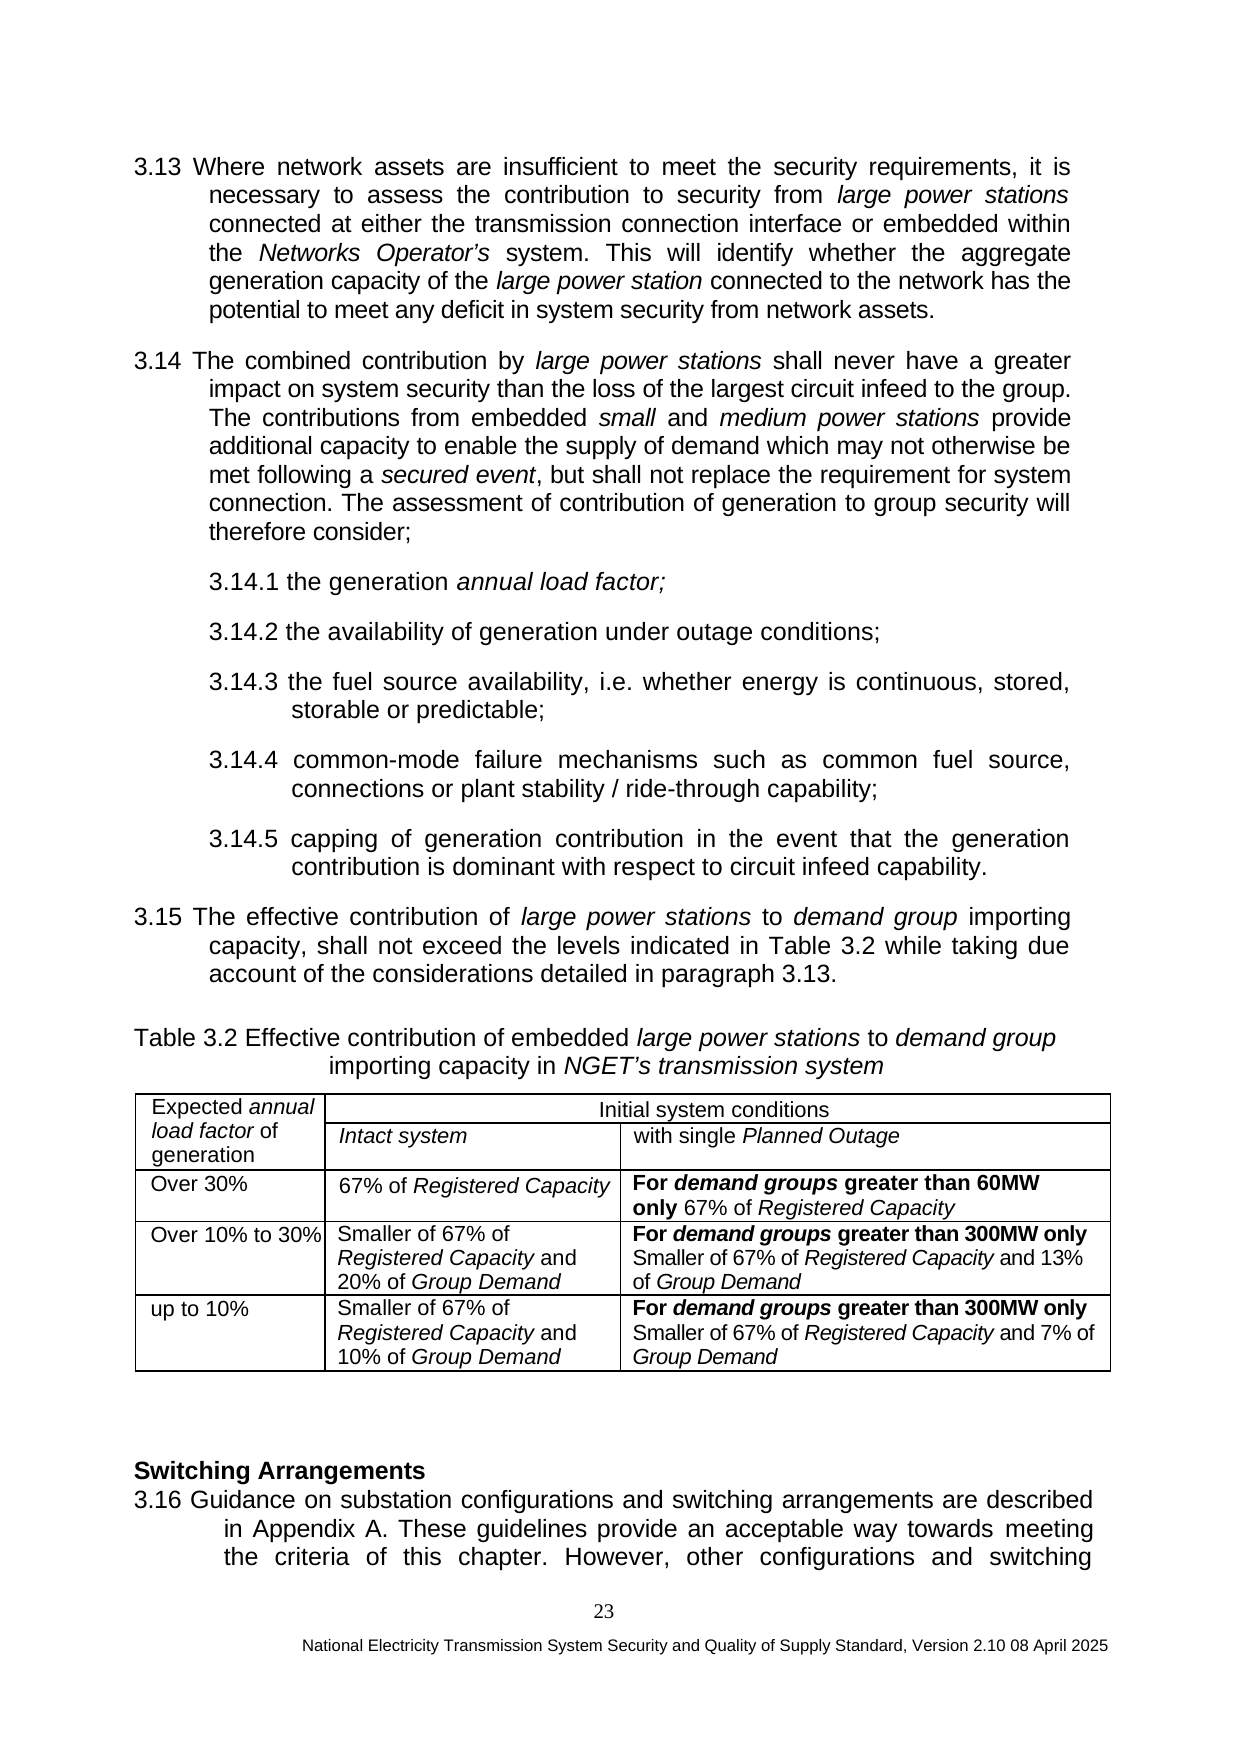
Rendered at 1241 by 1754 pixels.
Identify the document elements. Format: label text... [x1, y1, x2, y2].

table_cell up to 10% [136, 1296, 324, 1370]
text 3.14.2 the availability of generation under outage conditions; [208, 617, 1109, 646]
text 3.14.5 capping of generation contribution in the event that the generation contribution is dominant with respect to circuit infeed capability. [208, 824, 1071, 881]
table_cell For demand groups greater than 300MW only Smaller of 67% of Registered Capacity and 7% of Group Demand [621, 1296, 1110, 1370]
table_cell with single Planned Outage [621, 1124, 1110, 1169]
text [133, 1486, 1094, 1571]
table_cell Intact system [326, 1124, 620, 1169]
text 3.13 Where network assets are insufficient to meet the security requirements, it is necessary to assess the contribution to security from large power stations connected at either the transmission connection interface or embedded within the Networks Operator’s system. This will identify whether the aggregate generation capacity of the large power station connected to the network has the potential to meet any deficit in system security from network assets. [133, 152, 1071, 324]
table_cell Over 30% [136, 1171, 324, 1221]
table_cell 67% of Registered Capacity [326, 1171, 620, 1221]
text 3.15 The effective contribution of large power stations to demand group importing capacity, shall not exceed the levels indicated in Table 3.2 while taking due account of the considerations detailed in paragraph 3.13. [133, 903, 1071, 988]
table_cell Smaller of 67% of Registered Capacity and 10% of Group Demand [326, 1296, 620, 1370]
text 3.14 The combined contribution by large power stations shall never have a greater impact on system security than the loss of the largest circuit infeed to the group. The contributions from embedded small and medium power stations provide additional capacity to enable the supply of demand which may not otherwise be met following a secured event, but shall not replace the requirement for system connection. The assessment of contribution of generation to group security will therefore consider; [133, 346, 1071, 546]
table_cell For demand groups greater than 300MW only Smaller of 67% of Registered Capacity and 13% of Group Demand [621, 1222, 1110, 1294]
text 3.14.4 common-mode failure mechanisms such as common fuel source, connections or plant stability / ride-through capability; [208, 746, 1071, 803]
text 3.14.3 the fuel source availability, i.e. whether energy is continuous, stored, storable or predictable; [208, 668, 1071, 724]
table_header Initial system conditions [326, 1095, 1110, 1122]
text 3.14.1 the generation annual load factor; [208, 567, 1109, 596]
table_cell For demand groups greater than 60MW only 67% of Registered Capacity [621, 1171, 1110, 1221]
table_cell Over 10% to 30% [136, 1222, 324, 1294]
text Switching Arrangements [133, 1456, 1109, 1485]
table_cell Smaller of 67% of Registered Capacity and 20% of Group Demand [326, 1222, 620, 1294]
table_header Expected annual load factor of generation [136, 1095, 324, 1169]
text Table 3.2 Effective contribution of embedded large power stations to demand group importing capacity in NGET’s transmission system [133, 1023, 1071, 1080]
